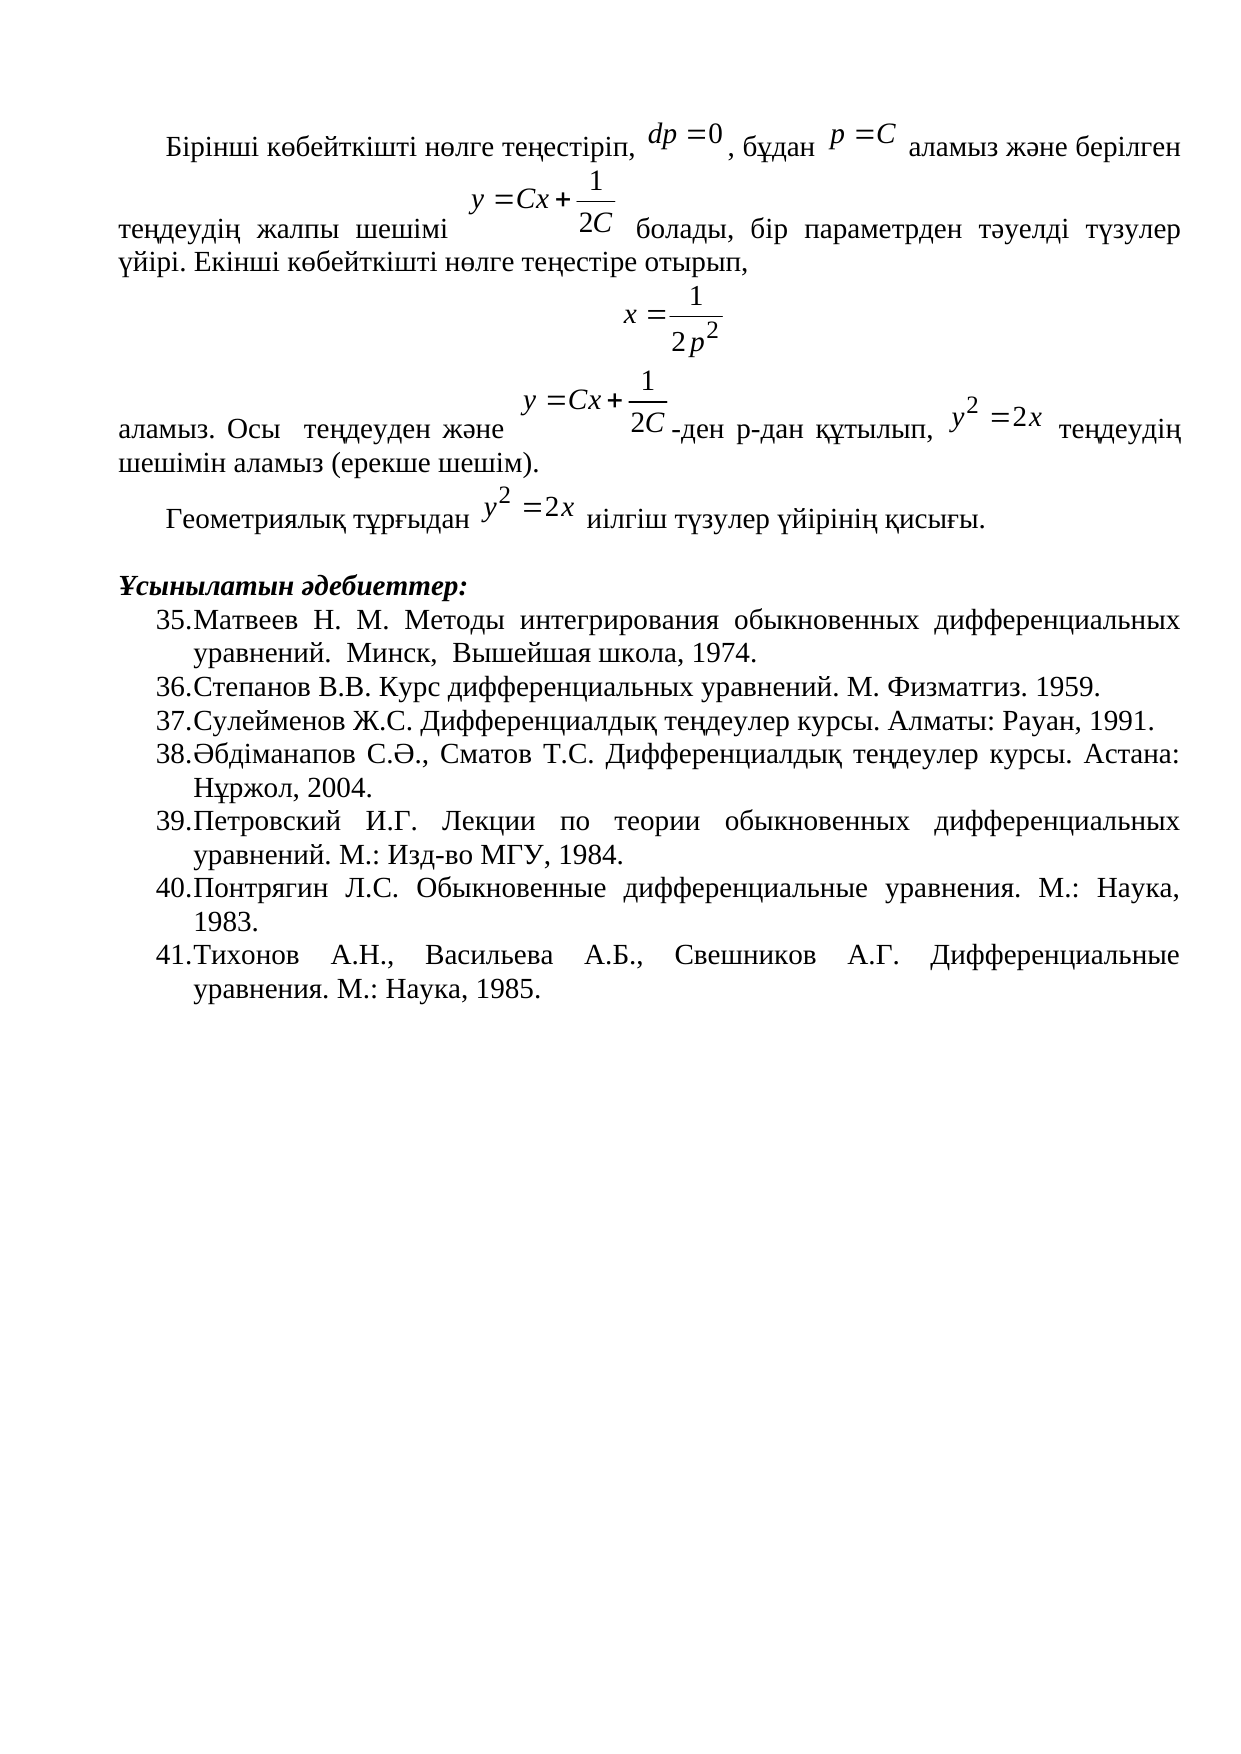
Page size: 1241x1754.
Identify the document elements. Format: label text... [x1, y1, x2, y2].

list Әбдіманапов С.Ә., Сматов Т.С. Дифференциалдық теңдеулер курсы. Астана: Нұржол, 2004. [156, 736, 1181, 803]
list Понтрягин Л.С. Обыкновенные дифференциальные уравнения. М.: Наука, 1983. [156, 870, 1181, 937]
text Ұсынылатын әдебиеттер: [118, 568, 1181, 602]
text аламыз. Осы теңдеуден және -ден p-дан құтылып, теңдеудің шешімін аламыз (ерекше шешім). [118, 363, 1181, 479]
list Тихонов А.Н., Васильева А.Б., Свешников А.Г. Дифференциальные уравнения. М.: Наука, 1985. [156, 937, 1181, 1004]
list Петровский И.Г. Лекции по теории обыкновенных дифференциальных уравнений. М.: Изд-во МГУ, 1984. [156, 803, 1181, 870]
subtitle Бірінші көбейткішті нөлге теңестіріп, , бұдан аламыз және берілген теңдеудің жалпы шешімі болады, бір параметрден тәуелді түзулер үйірі. Екінші көбейткішті нөлге теңестіре отырып, [118, 118, 1181, 278]
list Степанов В.В. Курс дифференциальных уравнений. М. Физматгиз. 1959. [156, 669, 1181, 703]
list Матвеев Н. М. Методы интегрирования обыкновенных дифференциальных уравнений. Минск, Вышейшая школа, 1974. [156, 602, 1181, 669]
list Сулейменов Ж.С. Дифференциалдық теңдеулер курсы. Алматы: Рауан, 1991. [156, 703, 1181, 736]
text Геометриялық тұрғыдан иілгіш түзулер үйірінің қисығы. [118, 479, 1181, 535]
